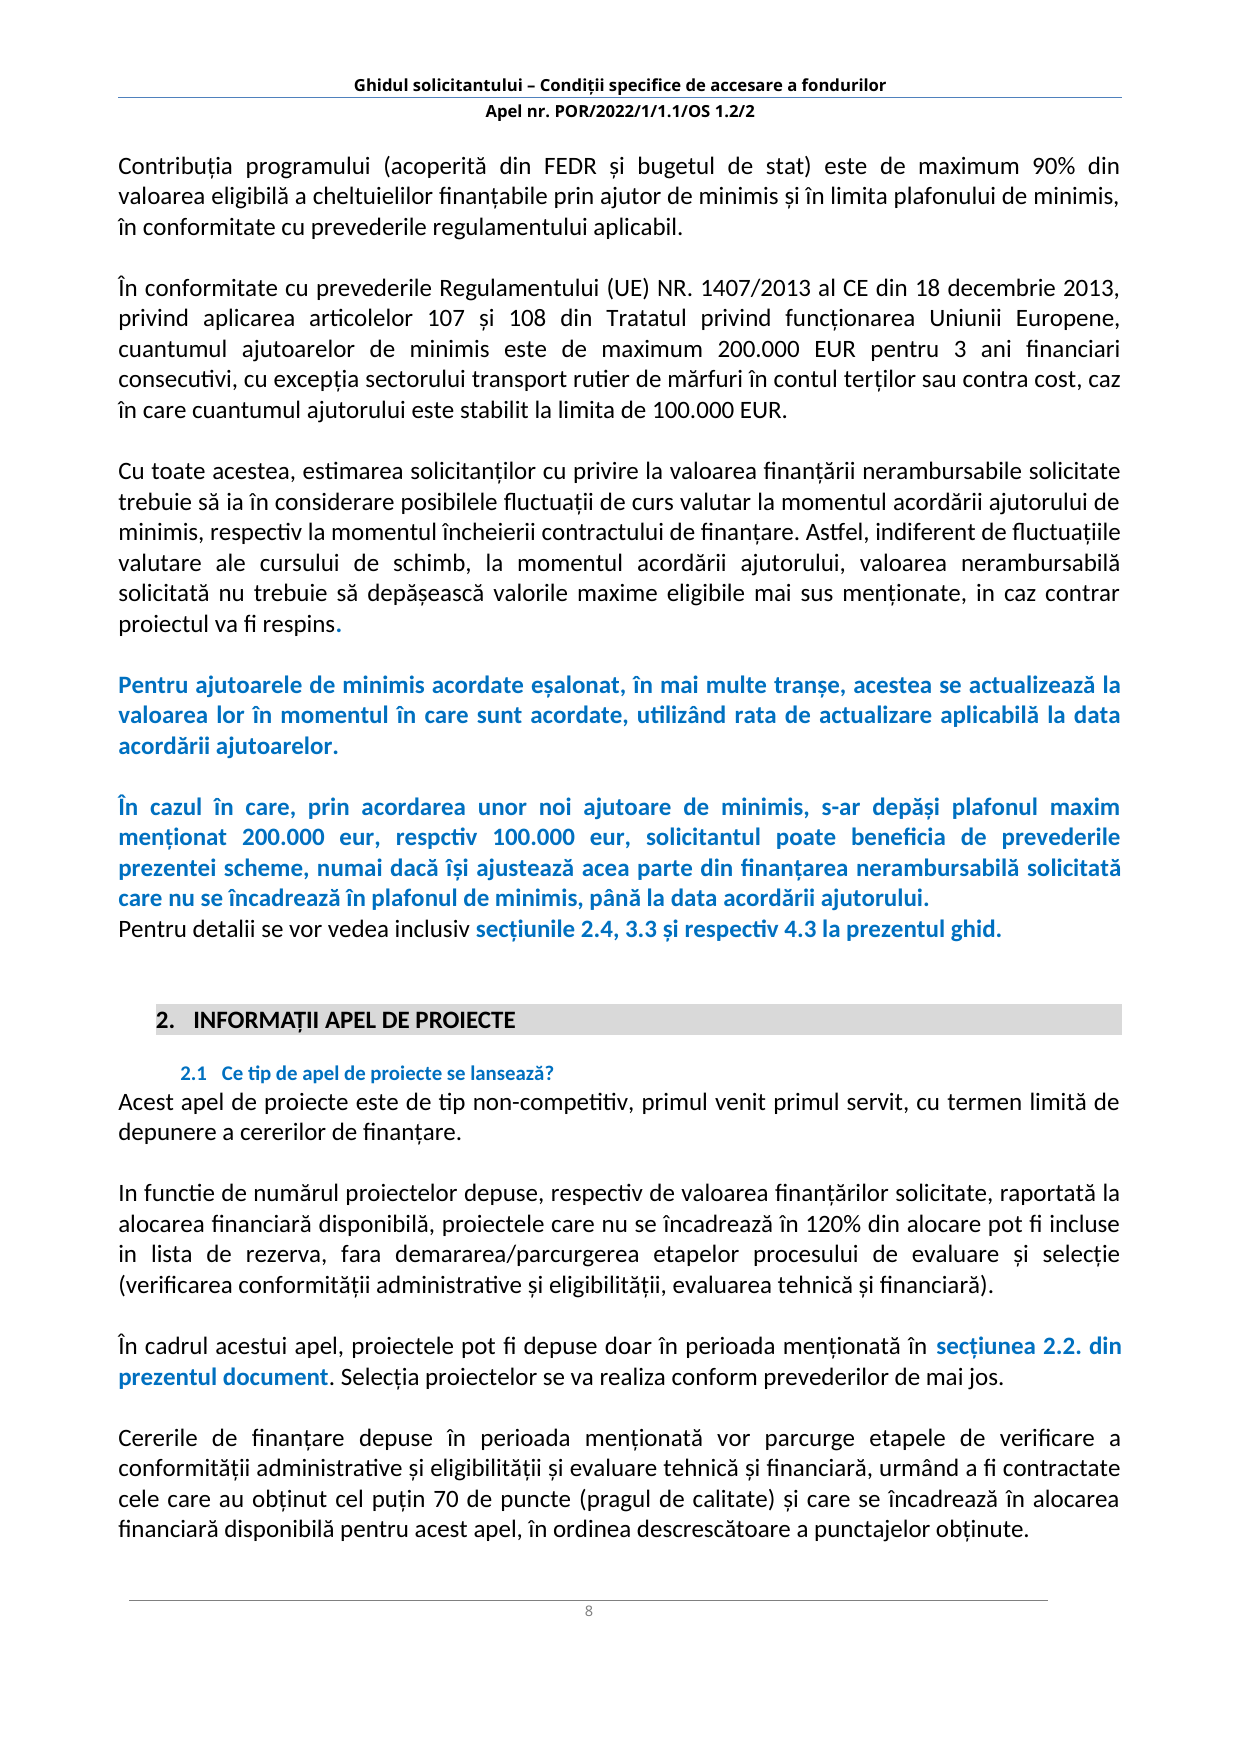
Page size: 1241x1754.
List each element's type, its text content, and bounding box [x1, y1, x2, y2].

subtitle INFORMAȚII APEL DE PROIECTE [156, 1004, 1122, 1035]
text In functie de numărul proiectelor depuse, respectiv de valoarea finanțărilor solicitate, raportată la alocarea financiară disponibilă, proiectele care nu se încadrează în 120% din alocare pot fi incluse in lista de rezerva, fara demararea/parcurgerea etapelor procesului de evaluare și selecție (verificarea conformității administrative și eligibilității, evaluarea tehnică și financiară). [118, 1177, 1122, 1299]
text Contribuția programului (acoperită din FEDR și bugetul de stat) este de maximum 90% din valoarea eligibilă a cheltuielilor finanțabile prin ajutor de minimis și în limita plafonului de minimis, în conformitate cu prevederile regulamentului aplicabil. [118, 150, 1122, 242]
text Cu toate acestea, estimarea solicitanților cu privire la valoarea finanțării nerambursabile solicitate trebuie să ia în considerare posibilele fluctuații de curs valutar la momentul acordării ajutorului de minimis, respectiv la momentul încheierii contractului de finanțare. Astfel, indiferent de fluctuațiile valutare ale cursului de schimb, la momentul acordării ajutorului, valoarea nerambursabilă solicitată nu trebuie să depășească valorile maxime eligibile mai sus menționate, in caz contrar proiectul va fi respins. [118, 455, 1122, 638]
subtitle Ce tip de apel de proiecte se lansează? [207, 1061, 1122, 1086]
text În conformitate cu prevederile Regulamentului (UE) NR. 1407/2013 al CE din 18 decembrie 2013, privind aplicarea articolelor 107 și 108 din Tratatul privind funcționarea Uniunii Europene, cuantumul ajutoarelor de minimis este de maximum 200.000 EUR pentru 3 ani financiari consecutivi, cu excepţia sectorului transport rutier de mărfuri în contul terţilor sau contra cost, caz în care cuantumul ajutorului este stabilit la limita de 100.000 EUR. [118, 272, 1122, 425]
text În cazul în care, prin acordarea unor noi ajutoare de minimis, s-ar depăşi plafonul maxim menţionat 200.000 eur, respctiv 100.000 eur, solicitantul poate beneficia de prevederile prezentei scheme, numai dacă își ajustează acea parte din finanţarea nerambursabilă solicitată care nu se încadrează în plafonul de minimis, până la data acordării ajutorului. [118, 791, 1122, 913]
text În cadrul acestui apel, proiectele pot fi depuse doar în perioada menționată în secțiunea 2.2. din prezentul document. Selecția proiectelor se va realiza conform prevederilor de mai jos. [118, 1330, 1122, 1391]
text Pentru ajutoarele de minimis acordate eşalonat, în mai multe tranşe, acestea se actualizează la valoarea lor în momentul în care sunt acordate, utilizând rata de actualizare aplicabilă la data acordării ajutoarelor. [118, 669, 1122, 760]
text Acest apel de proiecte este de tip non-competitiv, primul venit primul servit, cu termen limită de depunere a cererilor de finanțare. [118, 1086, 1122, 1147]
text Cererile de finanțare depuse în perioada menționată vor parcurge etapele de verificare a conformității administrative și eligibilității și evaluare tehnică și financiară, urmând a fi contractate cele care au obținut cel puțin 70 de puncte (pragul de calitate) și care se încadrează în alocarea financiară disponibilă pentru acest apel, în ordinea descrescătoare a punctajelor obținute. [118, 1422, 1122, 1544]
text Pentru detalii se vor vedea inclusiv secțiunile 2.4, 3.3 și respectiv 4.3 la prezentul ghid. [118, 913, 1122, 943]
